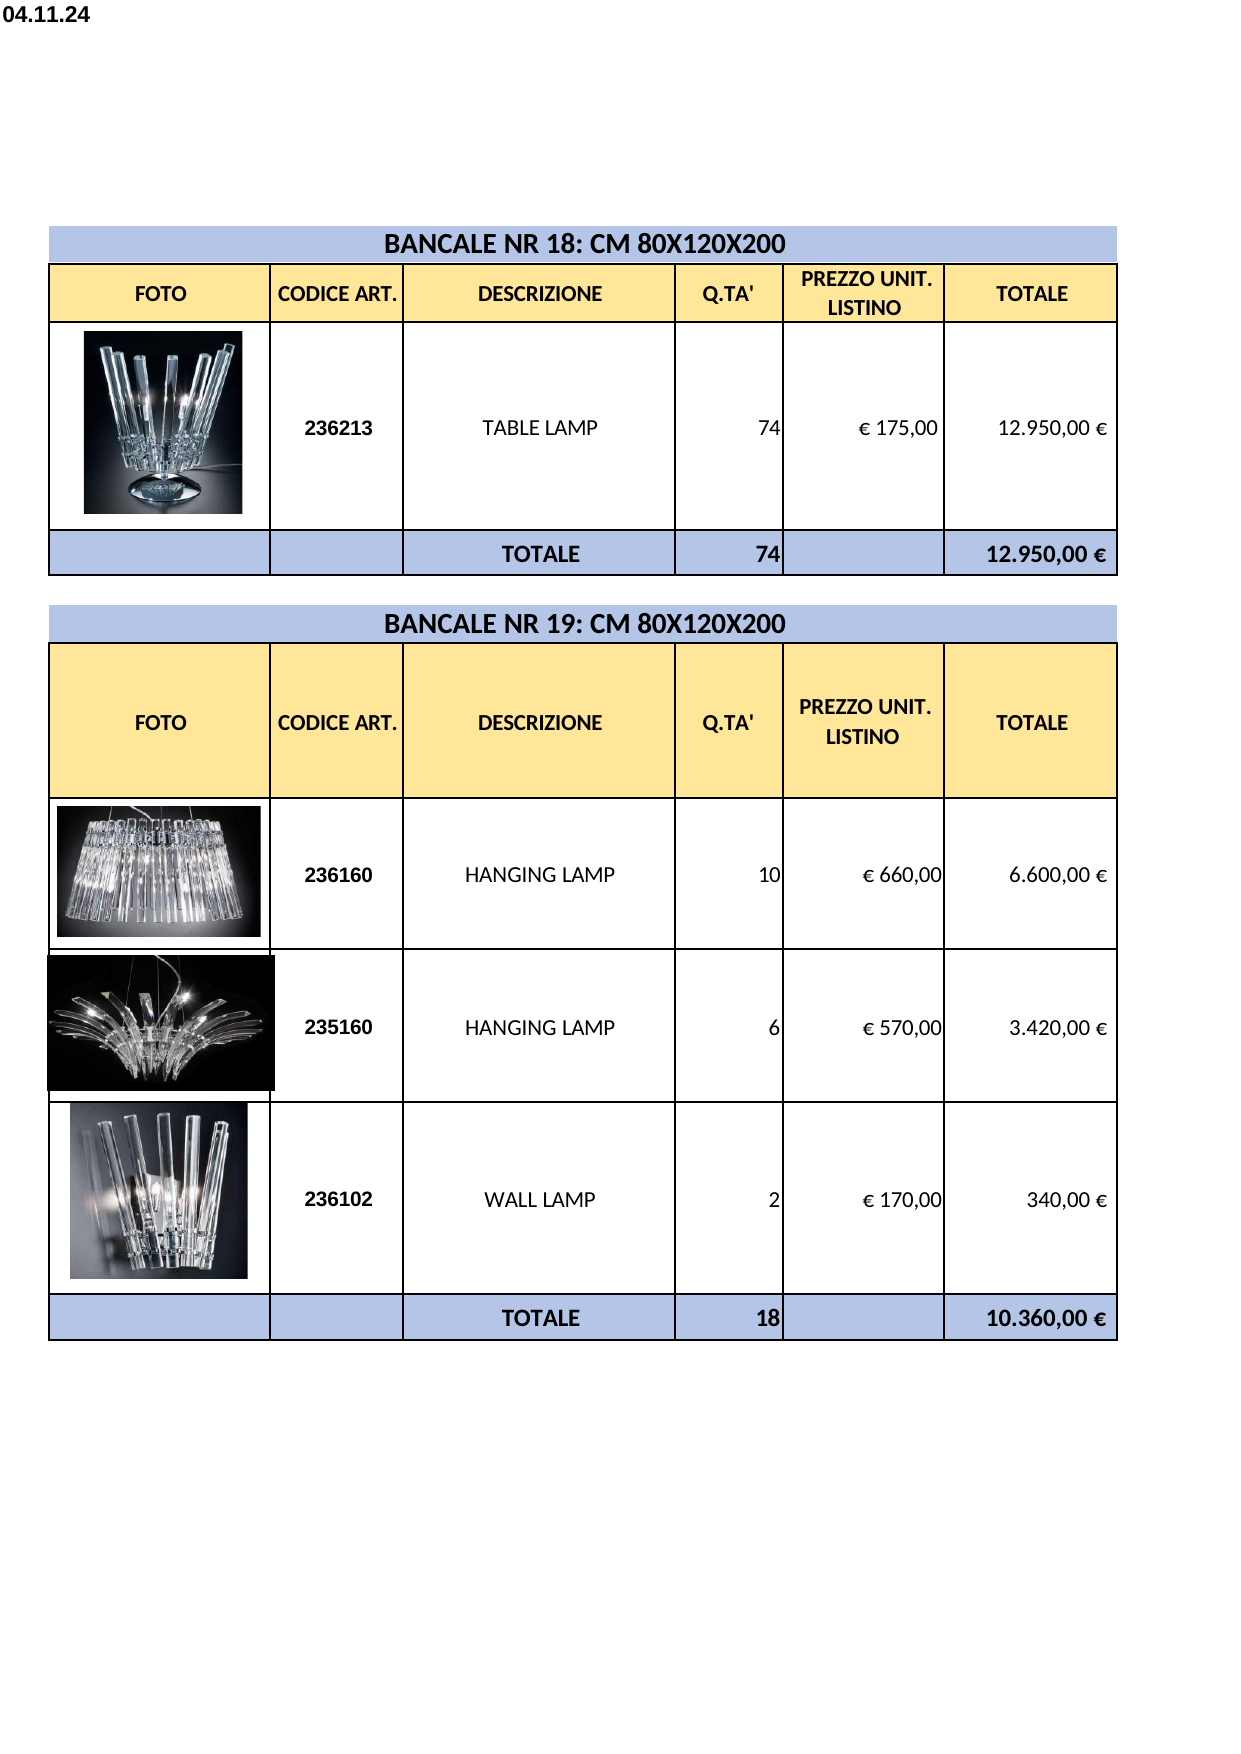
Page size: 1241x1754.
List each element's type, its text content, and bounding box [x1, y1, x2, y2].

table_cell [50, 1103, 269, 1293]
table_cell [50, 950, 269, 955]
table_cell 340,00 € [945, 1103, 1116, 1293]
table_cell 74 [676, 323, 782, 529]
table_cell [50, 799, 269, 948]
table_cell 3.420,00 € [945, 950, 1116, 1101]
table_cell 12.950,00 € [945, 531, 1116, 574]
table_cell 235160 [271, 950, 402, 1101]
table_cell FOTO [50, 644, 269, 797]
table_cell [50, 323, 269, 529]
table_cell 10 [676, 799, 782, 948]
table_cell Q.TA' [676, 644, 782, 797]
table_cell PREZZO UNIT. LISTINO [784, 265, 943, 321]
table_cell TABLE LAMP [404, 323, 674, 529]
table_header BANCALE NR 18: CM 80X120X200 [49, 226, 1117, 262]
table_cell 10.360,00 € [945, 1295, 1116, 1339]
table_cell € 175,00 [784, 323, 943, 529]
table_cell € 570,00 [784, 950, 943, 1101]
table_cell DESCRIZIONE [404, 644, 674, 797]
table_cell Q.TA' [676, 265, 782, 321]
table_cell DESCRIZIONE [404, 265, 674, 321]
table_cell 236213 [271, 323, 402, 529]
table_cell 12.950,00 € [945, 323, 1116, 529]
picture [70, 1103, 248, 1279]
table_cell HANGING LAMP [404, 799, 674, 948]
table_cell [271, 531, 402, 574]
table_cell [50, 531, 269, 574]
table_cell 6.600,00 € [945, 799, 1116, 948]
table_cell 2 [676, 1103, 782, 1293]
table_cell 6 [676, 950, 782, 1101]
table_cell 236102 [271, 1103, 402, 1293]
table_header BANCALE NR 19: CM 80X120X200 [49, 605, 1117, 642]
table_cell TOTALE [404, 1295, 674, 1339]
picture [47, 955, 275, 1091]
table_cell HANGING LAMP [404, 950, 674, 1101]
table_cell 18 [676, 1295, 782, 1339]
table_cell [50, 1295, 269, 1339]
picture [57, 806, 261, 937]
table_cell FOTO [50, 265, 269, 321]
table_cell TOTALE [404, 531, 674, 574]
table_cell [784, 531, 943, 574]
table_cell CODICE ART. [271, 265, 402, 321]
table_cell € 660,00 [784, 799, 943, 948]
table_cell TOTALE [945, 644, 1116, 797]
table_cell 236160 [271, 799, 402, 948]
table_cell [271, 1295, 402, 1339]
table_cell CODICE ART. [271, 644, 402, 797]
picture [83, 331, 243, 514]
table_cell [50, 1091, 269, 1101]
table_cell WALL LAMP [404, 1103, 674, 1293]
table_cell [784, 1295, 943, 1339]
table_cell PREZZO UNIT. LISTINO [784, 644, 943, 797]
table_cell TOTALE [945, 265, 1116, 321]
table_cell € 170,00 [784, 1103, 943, 1293]
table_cell 74 [676, 531, 782, 574]
